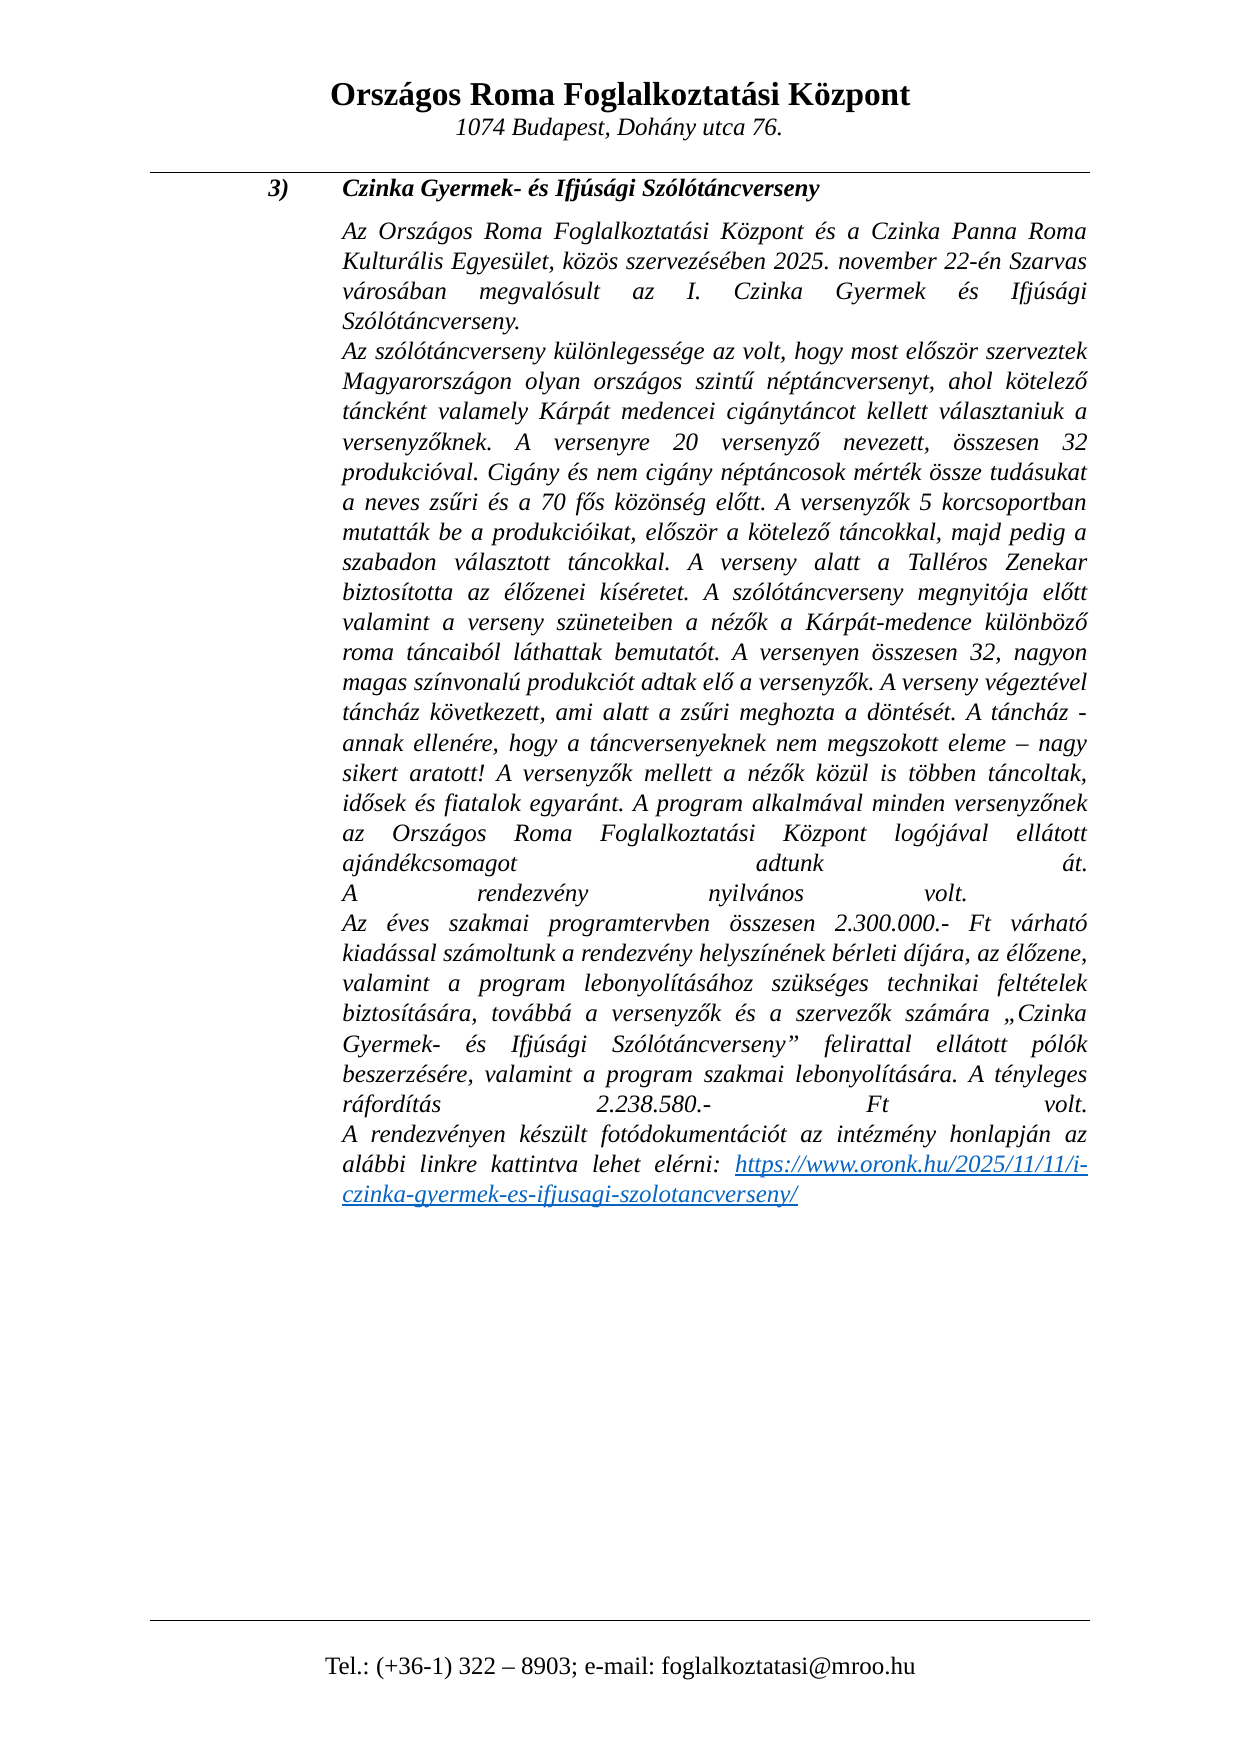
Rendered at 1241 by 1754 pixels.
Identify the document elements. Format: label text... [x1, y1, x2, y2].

list Czinka Gyermek- és Ifjúsági Szólótáncverseny [268, 173, 1090, 201]
list Az Országos Roma Foglalkoztatási Központ és a Czinka Panna Roma Kulturális Egyesület, közös szervezésében 2025. november 22-én Szarvas városában megvalósult az I. Czinka Gyermek és Ifjúsági Szólótáncverseny. Az szólótáncverseny különlegessége az volt, hogy most először szerveztek Magyarországon olyan országos szintű néptáncversenyt, ahol kötelező táncként valamely Kárpát medencei cigánytáncot kellett választaniuk a versenyzőknek. A versenyre 20 versenyző nevezett, összesen 32 produkcióval. Cigány és nem cigány néptáncosok mérték össze tudásukat a neves zsűri és a 70 fős közönség előtt. A versenyzők 5 korcsoportban mutatták be a produkcióikat, először a kötelező táncokkal, majd pedig a szabadon választott táncokkal. A verseny alatt a Talléros Zenekar biztosította az élőzenei kíséretet. A szólótáncverseny megnyitója előtt valamint a verseny szüneteiben a nézők a Kárpát-medence különböző roma táncaiból láthattak bemutatót. A versenyen összesen 32, nagyon magas színvonalú produkciót adtak elő a versenyzők. A verseny végeztével táncház következett, ami alatt a zsűri meghozta a döntését. A táncház - annak ellenére, hogy a táncversenyeknek nem megszokott eleme – nagy sikert aratott! A versenyzők mellett a nézők közül is többen táncoltak, idősek és fiatalok egyaránt. A program alkalmával minden versenyzőnek az Országos Roma Foglalkoztatási Központ logójával ellátott ajándékcsomagot adtunk át. A rendezvény nyilvános volt. Az éves szakmai programtervben összesen 2.300.000.- Ft várható kiadással számoltunk a rendezvény helyszínének bérleti díjára, az élőzene, valamint a program lebonyolításához szükséges technikai feltételek biztosítására, továbbá a versenyzők és a szervezők számára „Czinka Gyermek- és Ifjúsági Szólótáncverseny” felirattal ellátott pólók beszerzésére, valamint a program szakmai lebonyolítására. A tényleges ráfordítás 2.238.580.- Ft volt. A rendezvényen készült fotódokumentációt az intézmény honlapján az alábbi linkre kattintva lehet elérni: https://www.oronk.hu/2025/11/11/i-czinka-gyermek-es-ifjusagi-szolotancverseny/ [342, 216, 1090, 1208]
